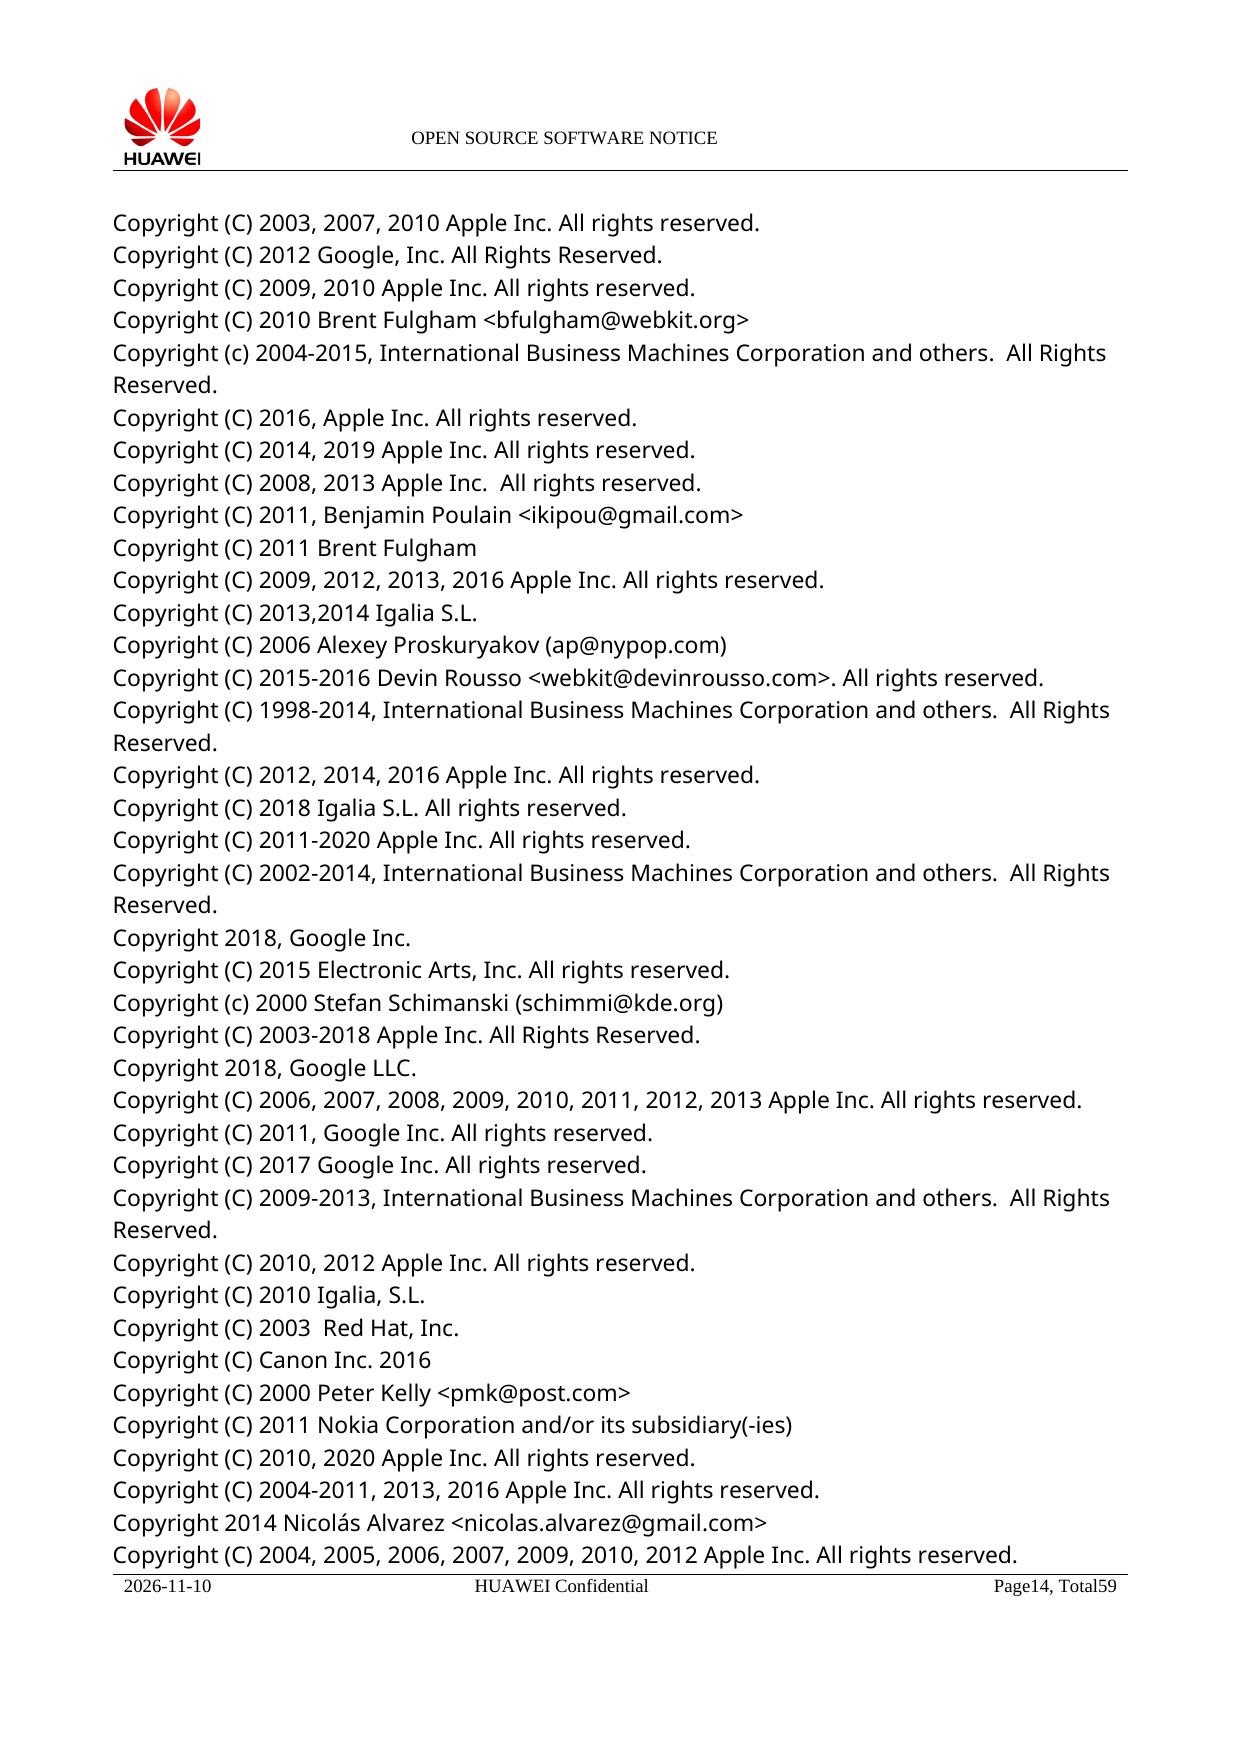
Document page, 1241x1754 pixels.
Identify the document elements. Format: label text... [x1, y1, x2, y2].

picture [124, 88, 201, 165]
